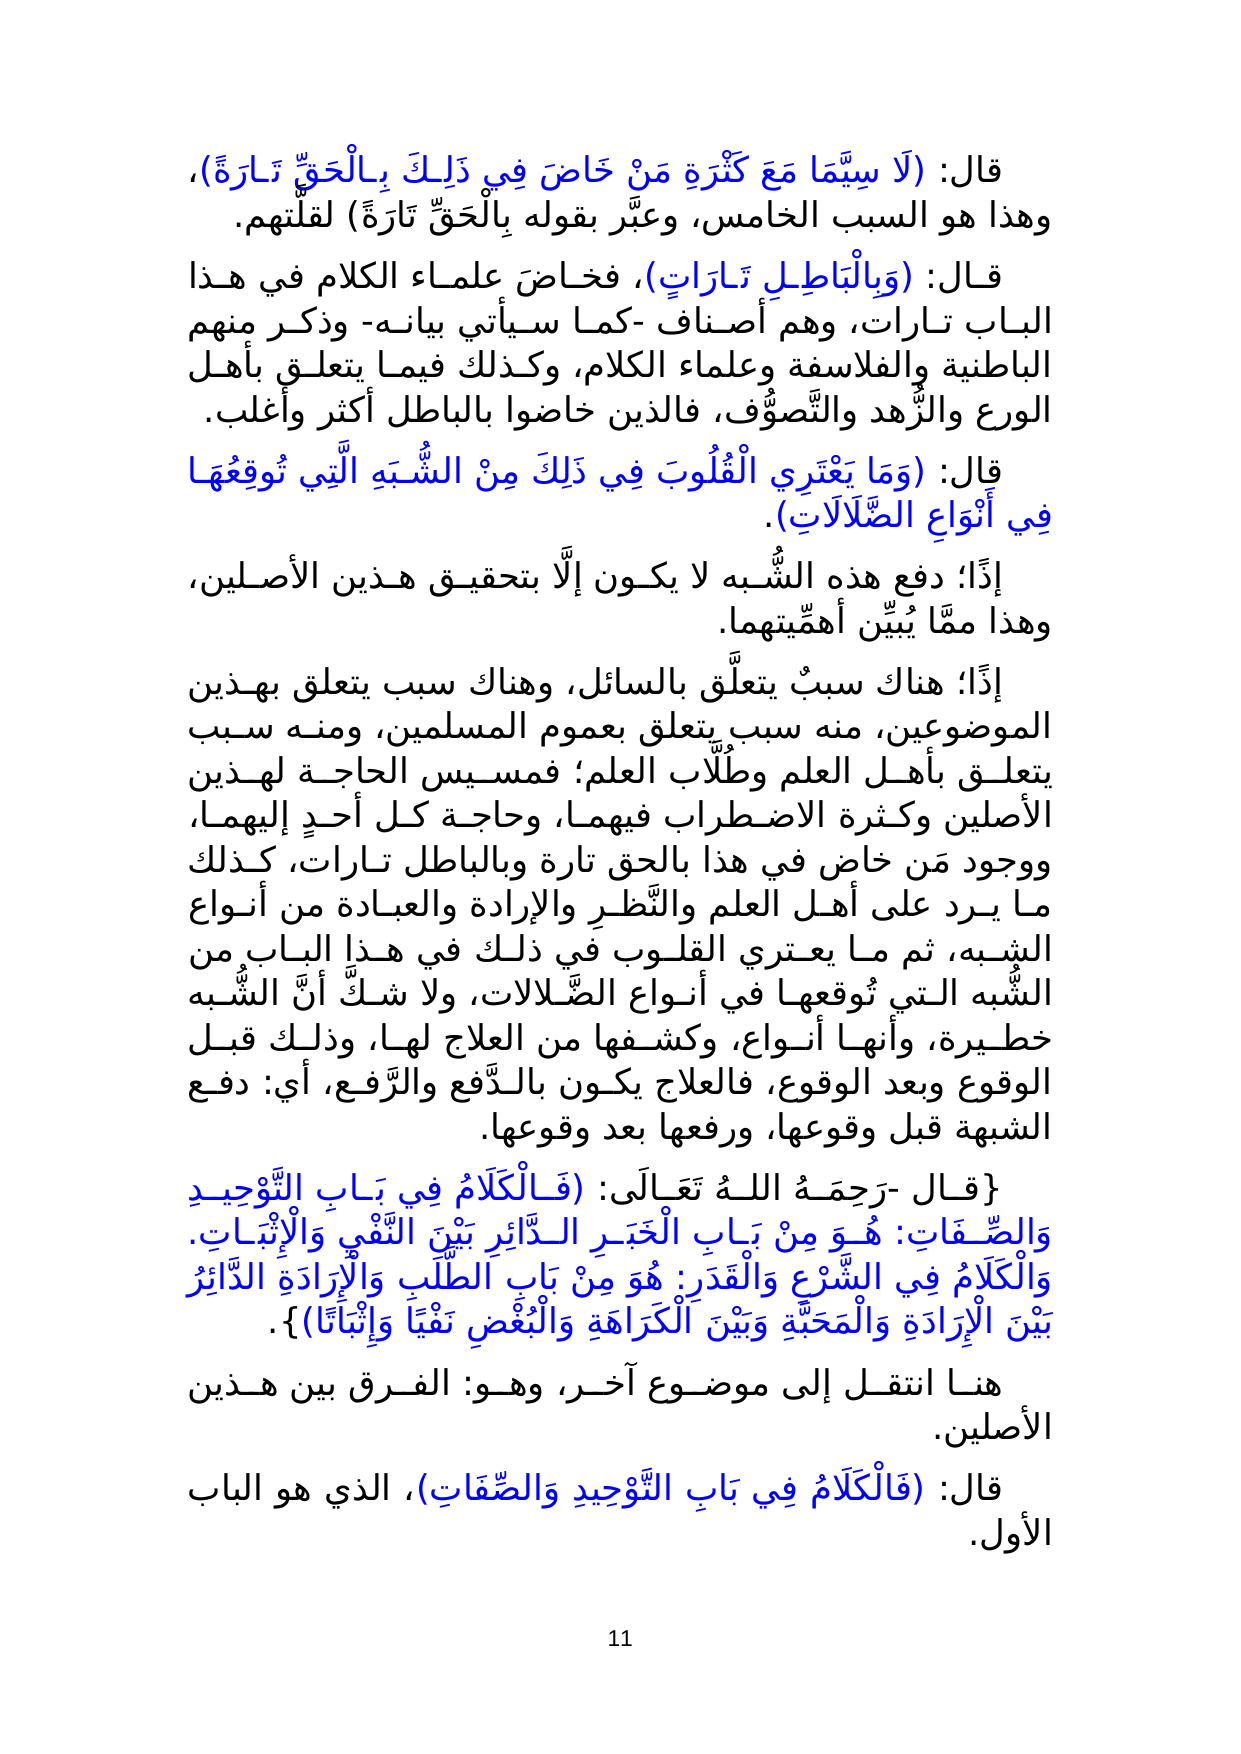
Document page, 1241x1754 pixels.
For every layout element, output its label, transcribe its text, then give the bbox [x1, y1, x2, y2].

text قال: (وَمَا يَعْتَرِي الْقُلُوبَ فِي ذَلِكَ مِنْ الشُّبَهِ الَّتِي تُوقِعُهَا فِي أَنْوَاعِ الضَّلَالَاتِ). [187, 450, 1053, 536]
text {قال -رَحِمَهُ اللهُ تَعَالَى: (فَالْكَلَامُ فِي بَابِ التَّوْحِيدِ وَالصِّفَاتِ: هُوَ مِنْ بَابِ الْخَبَرِ الدَّائِرِ بَيْنَ النَّفْيِ وَالْإِثْبَاتِ. وَالْكَلَامُ فِي الشَّرْعِ وَالْقَدَرِ: هُوَ مِنْ بَابِ الطَّلَبِ وَالْإِرَادَةِ الدَّائِرُ بَيْنَ الْإِرَادَةِ وَالْمَحَبَّةِ وَبَيْنَ الْكَرَاهَةِ وَالْبُغْضِ نَفْيًا وَإِثْبَاتًا)}. [187, 1167, 1053, 1342]
text إذًا؛ هناك سببٌ يتعلَّق بالسائل، وهناك سبب يتعلق بهذين الموضوعين، منه سبب يتعلق بعموم المسلمين، ومنه سبب يتعلق بأهل العلم وطُلَّاب العلم؛ فمسيس الحاجة لهذين الأصلين وكثرة الاضطراب فيهما، وحاجة كل أحدٍ إليهما، ووجود مَن خاض في هذا بالحق تارة وبالباطل تارات، كذلك ما يرد على أهل العلم والنَّظرِ والإرادة والعبادة من أنواع الشبه، ثم ما يعتري القلوب في ذلك في هذا الباب من الشُّبه التي تُوقعها في أنواع الضَّلالات، ولا شكَّ أنَّ الشُّبه خطيرة، وأنها أنواع، وكشفها من العلاج لها، وذلك قبل الوقوع وبعد الوقوع، فالعلاج يكون بالدَّفع والرَّفع، أي: دفع الشبهة قبل وقوعها، ورفعها بعد وقوعها. [187, 661, 1053, 1147]
text قال: (فَالْكَلَامُ فِي بَابِ التَّوْحِيدِ وَالصِّفَاتِ)، الذي هو الباب الأول. [187, 1468, 1053, 1553]
text هنا انتقل إلى موضوع آخر، وهو: الفرق بين هذين الأصلين. [187, 1362, 1053, 1448]
text إذًا؛ دفع هذه الشُّبه لا يكون إلَّا بتحقيق هذين الأصلين، وهذا ممَّا يُبيِّن أهمِّيتهما. [187, 556, 1053, 642]
text قال: (وَبِالْبَاطِلِ تَارَاتٍ)، فخاضَ علماء الكلام في هذا الباب تارات، وهم أصناف -كما سيأتي بيانه- وذكر منهم الباطنية والفلاسفة وعلماء الكلام، وكذلك فيما يتعلق بأهل الورع والزُّهد والتَّصوُّف، فالذين خاضوا بالباطل أكثر وأغلب. [187, 256, 1053, 430]
text قال: (لَا سِيَّمَا مَعَ كَثْرَةِ مَنْ خَاضَ فِي ذَلِكَ بِالْحَقِّ تَارَةً)، وهذا هو السبب الخامس، وعبَّر بقوله بِالْحَقِّ تَارَةً) لقلَّتهم. [187, 150, 1053, 236]
